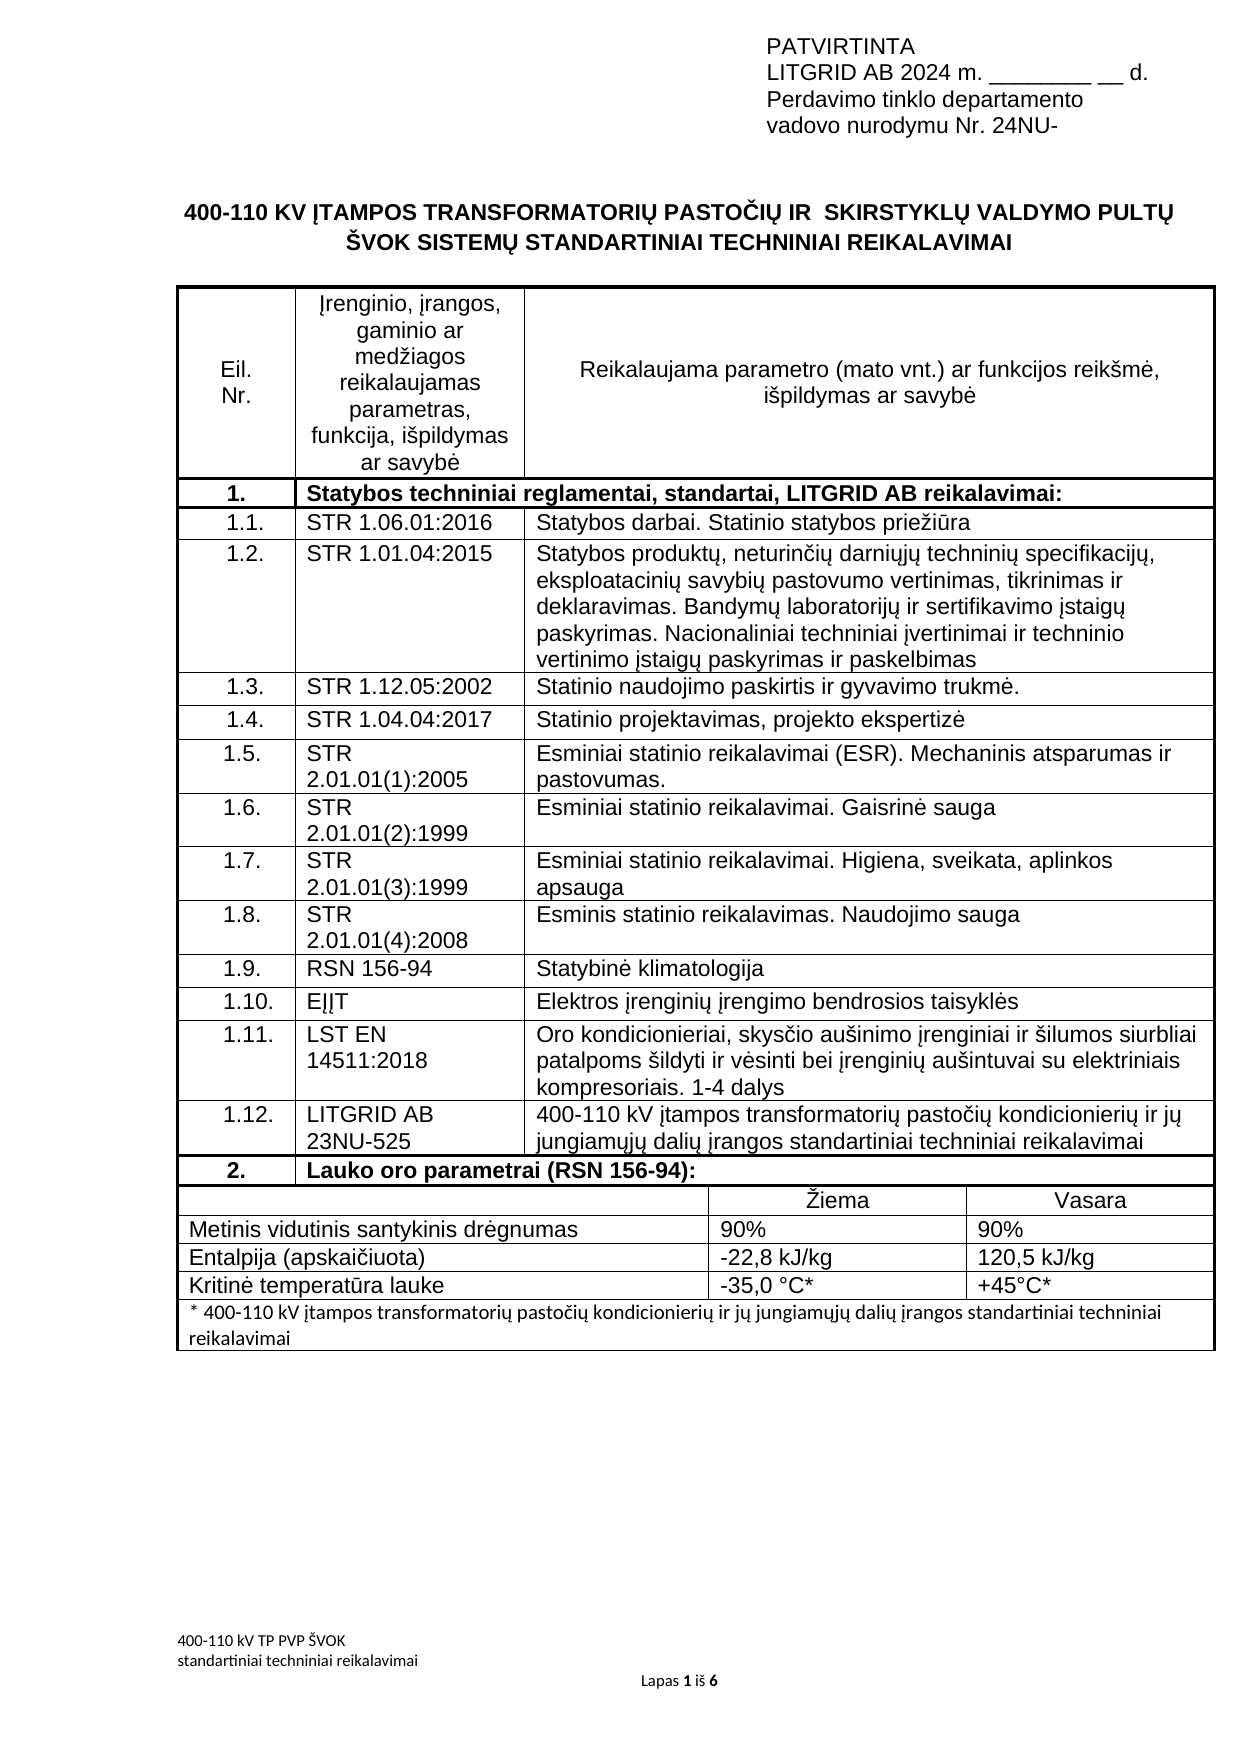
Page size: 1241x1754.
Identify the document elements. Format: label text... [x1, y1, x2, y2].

table_cell Statinio projektavimas, projekto ekspertizė [525, 706, 1213, 739]
table_cell 90% [967, 1216, 1213, 1243]
table_cell STR 2.01.01(4):2008 [296, 901, 524, 954]
table_cell 1. [179, 480, 294, 506]
table_header Eil. Nr. [179, 289, 295, 477]
table_cell Esminis statinio reikalavimas. Naudojimo sauga [525, 901, 1213, 954]
table_cell EĮĮT [296, 988, 524, 1020]
table_cell +45°C* [967, 1272, 1213, 1298]
table_header [714, 33, 1178, 173]
table_cell LITGRID AB 23NU-525 [296, 1101, 524, 1154]
table_cell Statybos darbai. Statinio statybos priežiūra [525, 509, 1213, 539]
table_cell [179, 988, 295, 1020]
table_cell STR 2.01.01(1):2005 [296, 740, 524, 792]
table_cell 2. [179, 1157, 295, 1183]
table_cell Metinis vidutinis santykinis drėgnumas [179, 1216, 708, 1243]
table_cell [179, 509, 295, 539]
table_cell 90% [709, 1216, 966, 1243]
table_cell Statinio naudojimo paskirtis ir gyvavimo trukmė. [525, 673, 1213, 705]
table_cell RSN 156-94 [296, 955, 524, 987]
table_cell STR 1.12.05:2002 [296, 673, 524, 705]
table_cell STR 1.06.01:2016 [296, 509, 524, 539]
table_cell [179, 540, 295, 672]
table_cell STR 1.01.04:2015 [296, 540, 524, 672]
table_cell STR 1.04.04:2017 [296, 706, 524, 739]
table_cell STR 2.01.01(3):1999 [296, 847, 524, 900]
table_cell 400-110 kV įtampos transformatorių pastočių kondicionierių ir jų jungiamųjų dalių įrangos standartiniai techniniai reikalavimai [525, 1101, 1213, 1154]
table_cell [179, 1187, 708, 1215]
table_cell [179, 673, 295, 705]
table_header Reikalaujama parametro (mato vnt.) ar funkcijos reikšmė, išpildymas ar savybė [525, 289, 1213, 477]
table_cell STR 2.01.01(2):1999 [296, 794, 524, 846]
table_cell -35,0 °C* [709, 1272, 966, 1298]
table_cell -22,8 kJ/kg [709, 1244, 966, 1271]
table_cell Žiema [709, 1187, 966, 1215]
table_cell Statybos produktų, neturinčių darniųjų techninių specifikacijų, eksploatacinių savybių pastovumo vertinimas, tikrinimas ir deklaravimas. Bandymų laboratorijų ir sertifikavimo įstaigų paskyrimas. Nacionaliniai techniniai įvertinimai ir techninio vertinimo įstaigų paskyrimas ir paskelbimas [525, 540, 1213, 672]
table_cell Entalpija (apskaičiuota) [179, 1244, 708, 1271]
table_cell Kritinė temperatūra lauke [179, 1272, 708, 1298]
table_cell Statybinė klimatologija [525, 955, 1213, 987]
table_cell 120,5 kJ/kg [967, 1244, 1213, 1271]
table_cell [179, 706, 295, 739]
table_cell Statybos techniniai reglamentai, standartai, LITGRID AB reikalavimai: [297, 480, 1213, 506]
table_cell [179, 955, 295, 987]
table_cell Esminiai statinio reikalavimai (ESR). Mechaninis atsparumas ir pastovumas. [525, 740, 1213, 792]
table_cell [179, 901, 295, 954]
table_cell Lauko oro parametrai (RSN 156-94): [296, 1157, 1213, 1183]
table_cell [179, 740, 295, 792]
table_cell Elektros įrenginių įrengimo bendrosios taisyklės [525, 988, 1213, 1020]
table_cell Vasara [967, 1187, 1213, 1215]
text 400-110 KV ĮTAMPOS TRANSFORMATORIŲ PASTOČIŲ IR SKIRSTYKLŲ VALDYMO PULTŲ ŠVOK SISTEMŲ STANDARTINIAI TECHNINIAI REIKALAVIMAI [177, 198, 1181, 255]
table_cell Esminiai statinio reikalavimai. Higiena, sveikata, aplinkos apsauga [525, 847, 1213, 900]
table_cell [179, 1101, 295, 1154]
table_cell * 400-110 kV įtampos transformatorių pastočių kondicionierių ir jų jungiamųjų dalių įrangos standartiniai techniniai reikalavimai [179, 1300, 1213, 1350]
table_cell LST EN 14511:2018 [296, 1021, 524, 1100]
table_cell Esminiai statinio reikalavimai. Gaisrinė sauga [525, 794, 1213, 846]
table_cell [179, 847, 295, 900]
table_header Įrenginio, įrangos, gaminio ar medžiagos reikalaujamas parametras, funkcija, išpildymas ar savybė [296, 289, 524, 477]
table_cell Oro kondicionieriai, skysčio aušinimo įrenginiai ir šilumos siurbliai patalpoms šildyti ir vėsinti bei įrenginių aušintuvai su elektriniais kompresoriais. 1-4 dalys [525, 1021, 1213, 1100]
table_cell [179, 794, 295, 846]
table_cell [179, 1021, 295, 1100]
